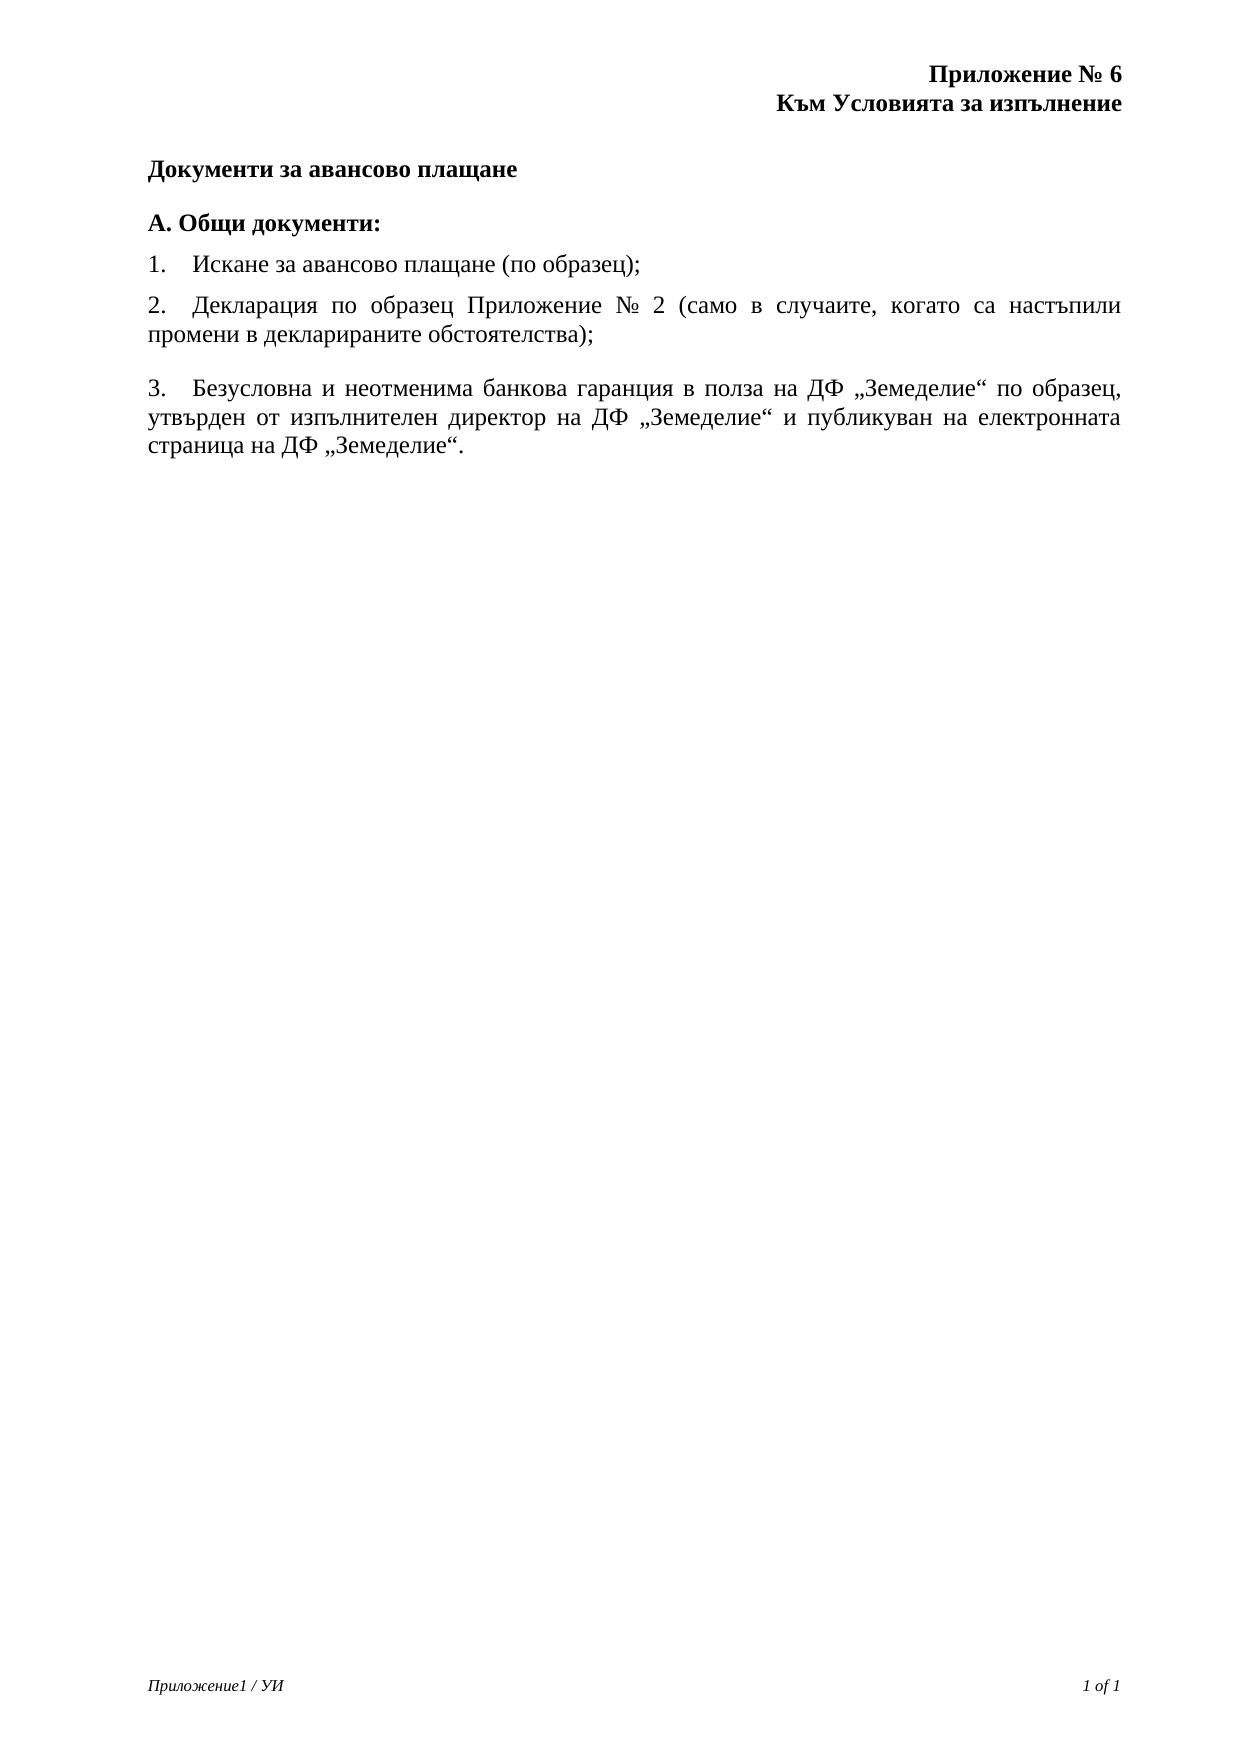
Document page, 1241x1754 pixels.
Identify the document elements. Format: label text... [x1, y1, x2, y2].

text Документи за авансово плащане [148, 154, 1122, 183]
list Декларация по образец Приложение № 2 (само в случаите, когато са настъпили промени в декларираните обстоятелства); [148, 290, 1122, 348]
text Приложение № 6 [148, 59, 1122, 88]
text Към Условията за изпълнение [148, 88, 1122, 117]
list Искане за авансово плащане (по образец); [148, 249, 1122, 278]
text А. Общи документи: [148, 208, 1122, 237]
list Безусловна и неотменима банкова гаранция в полза на ДФ „Земеделие“ по образец, утвърден от изпълнителен директор на ДФ „Земеделие“ и публикуван на електронната страница на ДФ „Земеделие“. [148, 373, 1122, 459]
